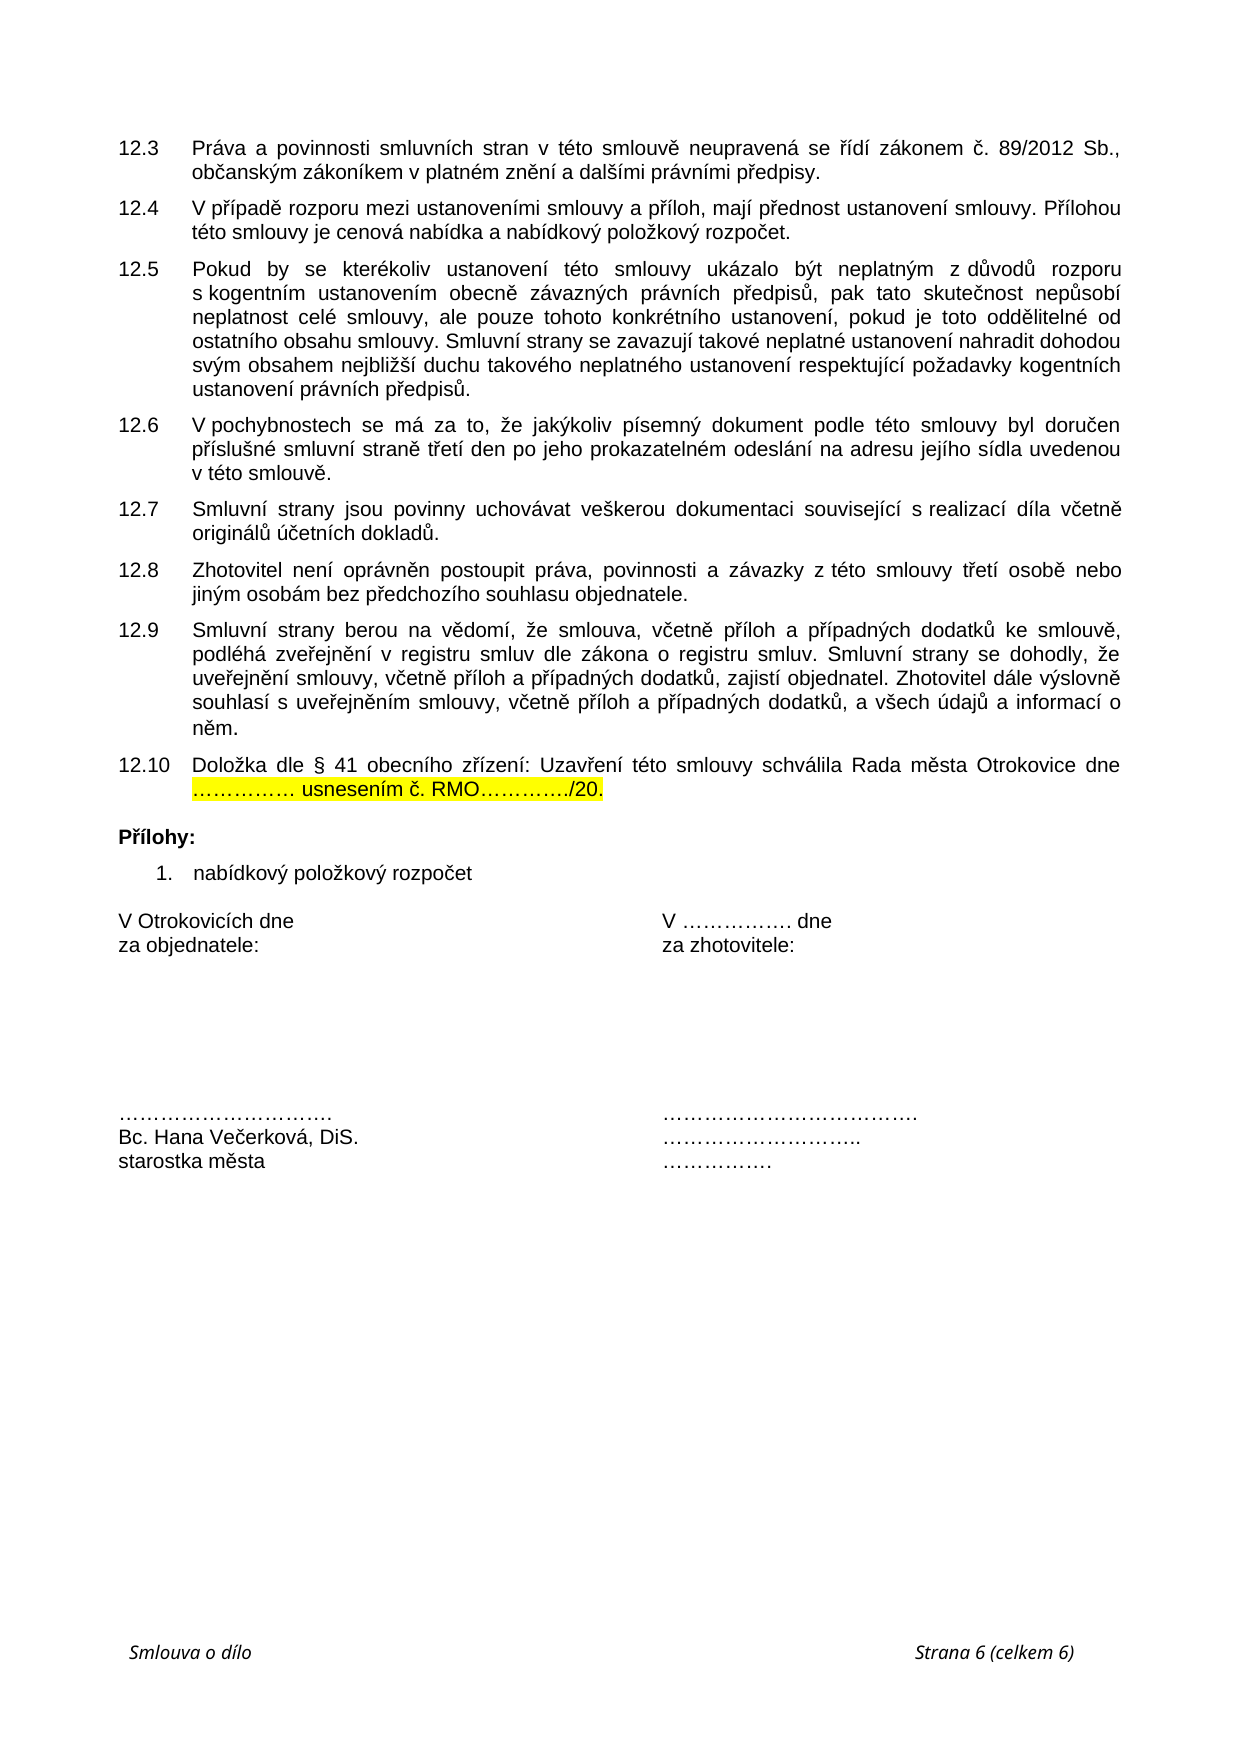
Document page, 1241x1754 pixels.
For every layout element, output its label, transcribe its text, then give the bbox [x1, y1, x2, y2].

text Bc. Hana Večerková, DiS. ……………………….. [118, 1125, 1122, 1149]
text V Otrokovicích dne V ……………. dne [118, 909, 1122, 933]
text 12.6 V pochybnostech se má za to, že jakýkoliv písemný dokument podle této smlouvy byl doručen příslušné smluvní straně třetí den po jeho prokazatelném odeslání na adresu jejího sídla uvedenou v této smlouvě. [118, 413, 1122, 485]
text …………………………. ………………………………. [118, 1101, 1122, 1125]
text starostka města ……………. [118, 1149, 1122, 1173]
text 12.4 V případě rozporu mezi ustanoveními smlouvy a příloh, mají přednost ustanovení smlouvy. Přílohou této smlouvy je cenová nabídka a nabídkový položkový rozpočet. [118, 196, 1122, 244]
text 12.8 Zhotovitel není oprávněn postoupit práva, povinnosti a závazky z této smlouvy třetí osobě nebo jiným osobám bez předchozího souhlasu objednatele. [118, 558, 1122, 606]
text Přílohy: [118, 825, 1122, 849]
text 12.9 Smluvní strany berou na vědomí, že smlouva, včetně příloh a případných dodatků ke smlouvě, podléhá zveřejnění v registru smluv dle zákona o registru smluv. Smluvní strany se dohodly, že uveřejnění smlouvy, včetně příloh a případných dodatků, zajistí objednatel. Zhotovitel dále výslovně souhlasí s uveřejněním smlouvy, včetně příloh a případných dodatků, a všech údajů a informací o něm. [118, 618, 1122, 740]
list nabídkový položkový rozpočet [156, 861, 1122, 885]
text 12.5 Pokud by se kterékoliv ustanovení této smlouvy ukázalo být neplatným z důvodů rozporu s kogentním ustanovením obecně závazných právních předpisů, pak tato skutečnost nepůsobí neplatnost celé smlouvy, ale pouze tohoto konkrétního ustanovení, pokud je toto oddělitelné od ostatního obsahu smlouvy. Smluvní strany se zavazují takové neplatné ustanovení nahradit dohodou svým obsahem nejbližší duchu takového neplatného ustanovení respektující požadavky kogentních ustanovení právních předpisů. [118, 257, 1122, 400]
text 12.10 Doložka dle § 41 obecního zřízení: Uzavření této smlouvy schválila Rada města Otrokovice dne …………… usnesením č. RMO…………./20. [118, 753, 1122, 801]
text 12.7 Smluvní strany jsou povinny uchovávat veškerou dokumentaci související s realizací díla včetně originálů účetních dokladů. [118, 497, 1122, 545]
text za objednatele: za zhotovitele: [118, 933, 1122, 957]
text 12.3 Práva a povinnosti smluvních stran v této smlouvě neupravená se řídí zákonem č. 89/2012 Sb., občanským zákoníkem v platném znění a dalšími právními předpisy. [118, 136, 1122, 184]
